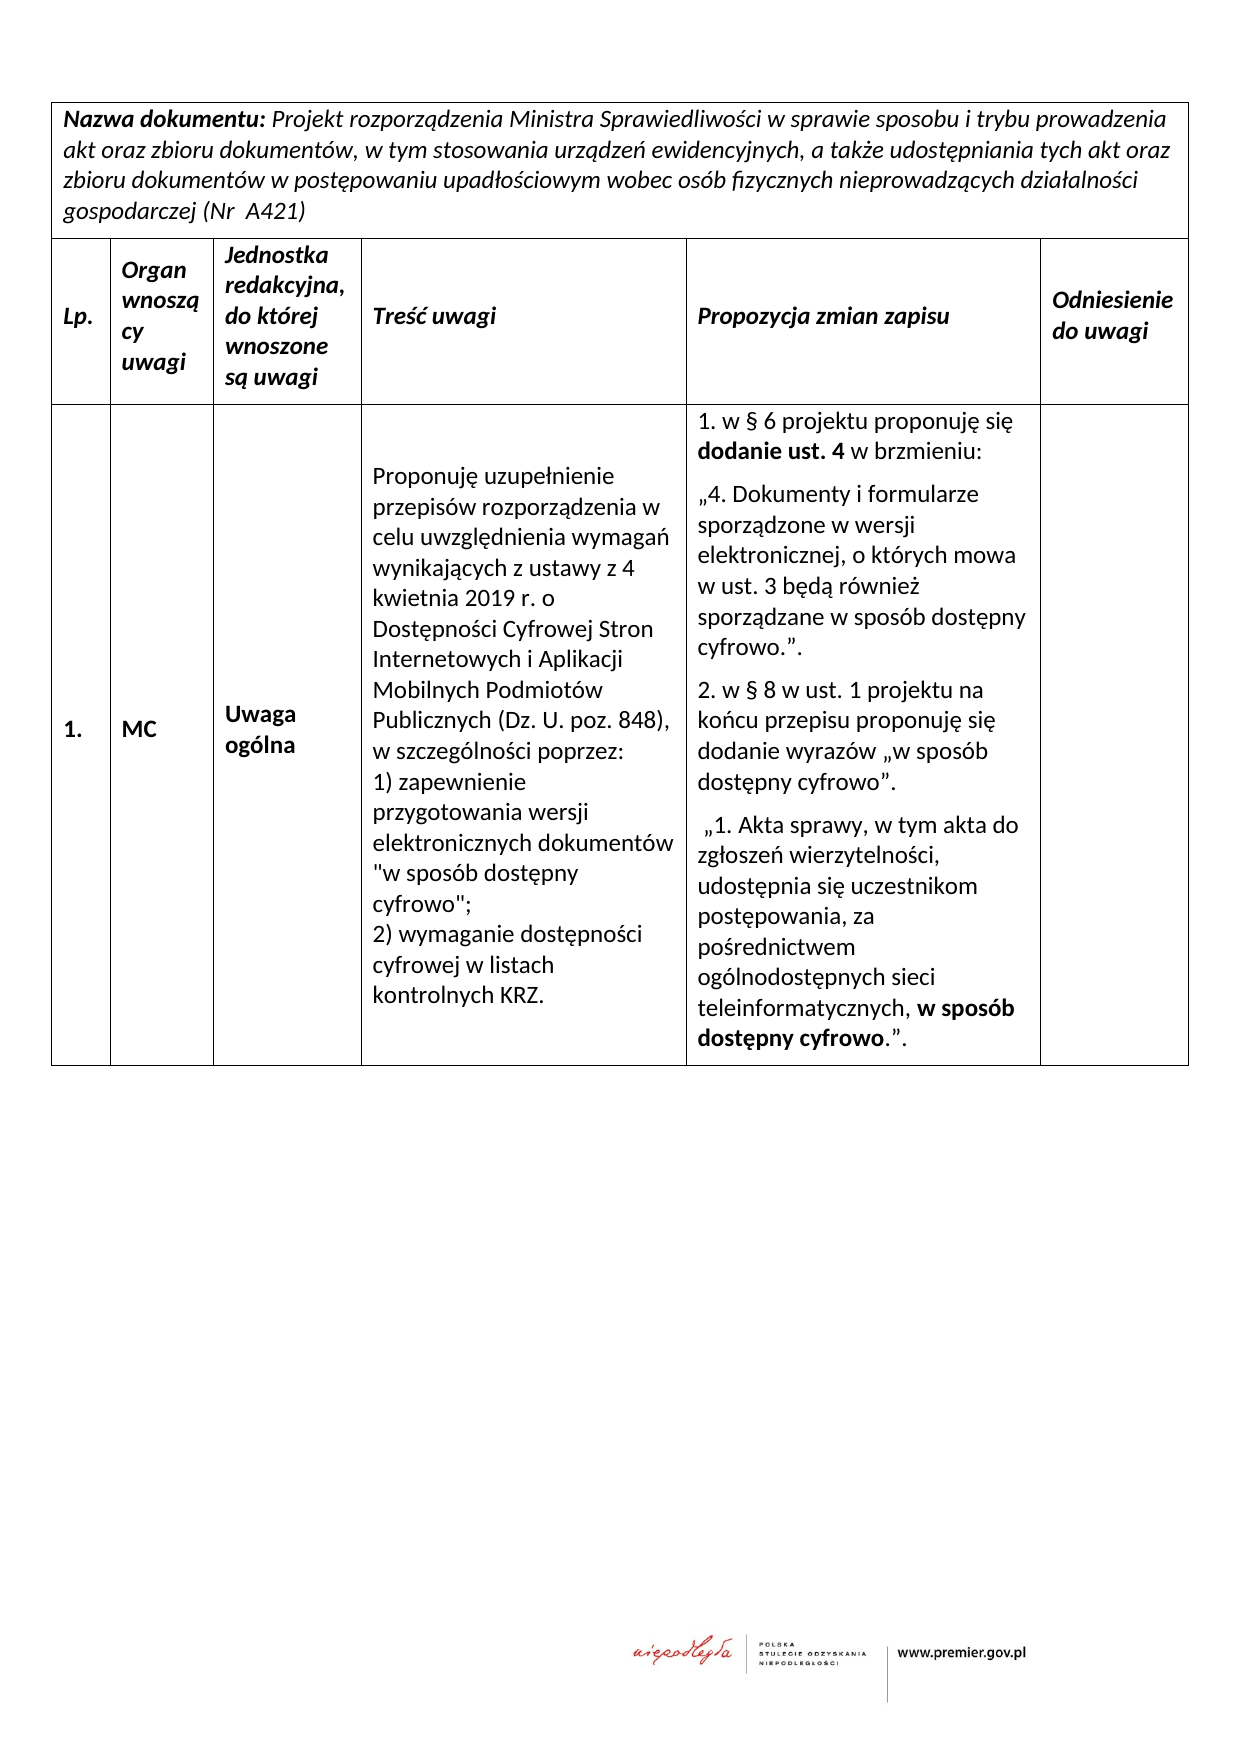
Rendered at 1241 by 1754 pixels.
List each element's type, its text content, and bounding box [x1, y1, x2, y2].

table_cell [1041, 405, 1188, 1065]
table_cell Treść uwagi [362, 239, 686, 404]
table_cell MC [111, 405, 213, 1065]
table_cell Proponuję uzupełnienie przepisów rozporządzenia w celu uwzględnienia wymagań wynikających z ustawy z 4 kwietnia 2019 r. o Dostępności Cyfrowej Stron Internetowych i Aplikacji Mobilnych Podmiotów Publicznych (Dz. U. poz. 848), w szczególności poprzez: 1) zapewnienie przygotowania wersji elektronicznych dokumentów "w sposób dostępny cyfrowo"; 2) wymaganie dostępności cyfrowej w listach kontrolnych KRZ. [362, 405, 686, 1065]
picture [147, 1596, 1034, 1754]
table_cell Jednostka redakcyjna, do której wnoszone są uwagi [214, 239, 361, 404]
table_cell Lp. [52, 239, 110, 404]
table_cell Odniesienie do uwagi [1041, 239, 1188, 404]
table_cell Uwaga ogólna [214, 405, 361, 1065]
table_cell Organ wnoszący uwagi [111, 239, 213, 404]
table_cell 1. w § 6 projektu proponuję się dodanie ust. 4 w brzmieniu: „4. Dokumenty i formularze sporządzone w wersji elektronicznej, o których mowa w ust. 3 będą również sporządzane w sposób dostępny cyfrowo.”. 2. w § 8 w ust. 1 projektu na końcu przepisu proponuję się dodanie wyrazów „w sposób dostępny cyfrowo”. „1. Akta sprawy, w tym akta do zgłoszeń wierzytelności, udostępnia się uczestnikom postępowania, za pośrednictwem ogólnodostępnych sieci teleinformatycznych, w sposób dostępny cyfrowo.”. [687, 405, 1040, 1065]
table_cell 1. [52, 405, 110, 1065]
table_cell Propozycja zmian zapisu [687, 239, 1040, 404]
table_header Nazwa dokumentu: Projekt rozporządzenia Ministra Sprawiedliwości w sprawie sposobu i trybu prowadzenia akt oraz zbioru dokumentów, w tym stosowania urządzeń ewidencyjnych, a także udostępniania tych akt oraz zbioru dokumentów w postępowaniu upadłościowym wobec osób fizycznych nieprowadzących działalności gospodarczej (Nr A421) [52, 103, 1188, 238]
